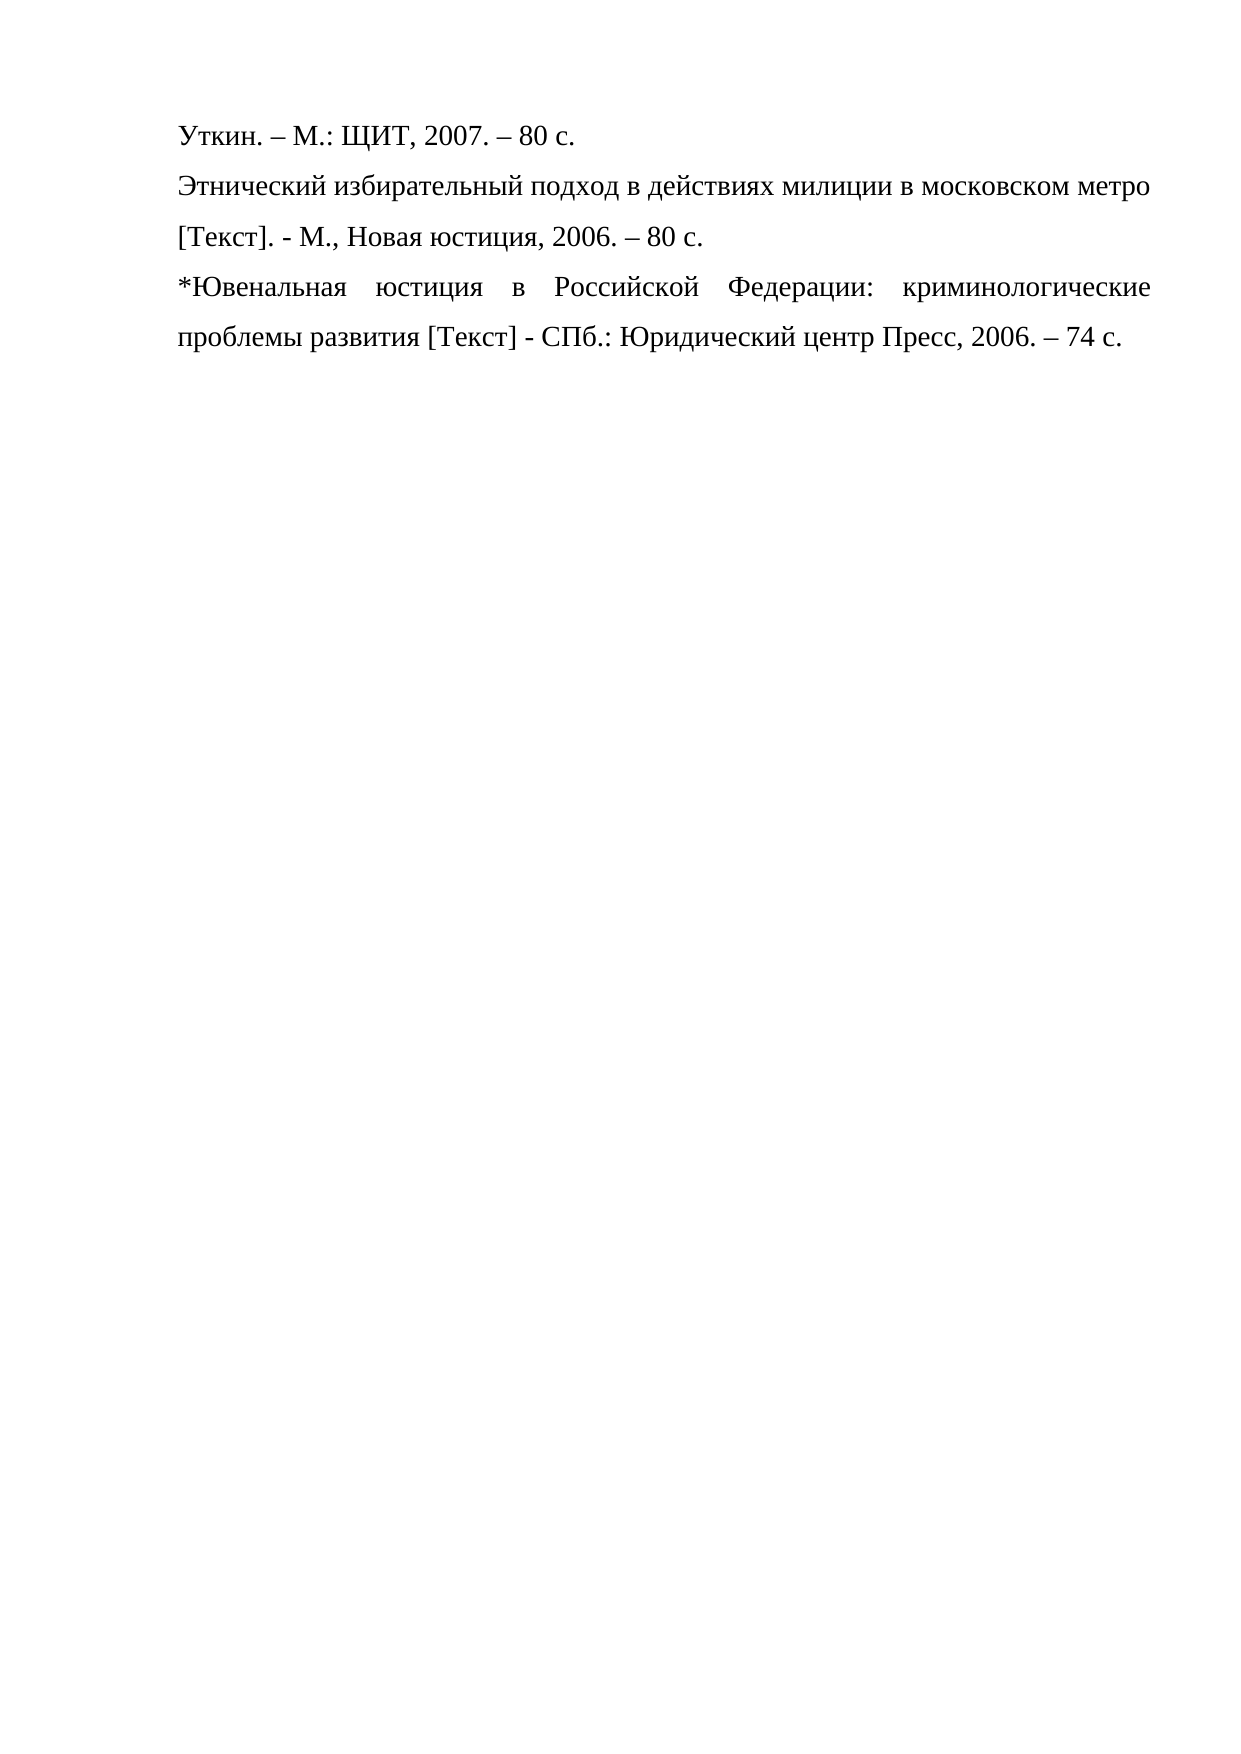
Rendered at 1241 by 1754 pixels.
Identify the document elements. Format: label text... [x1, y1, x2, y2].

text Этнический избирательный подход в действиях милиции в московском метро [Текст]. - М., Новая юстиция, 2006. – 80 с. [177, 168, 1152, 252]
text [177, 118, 1152, 152]
text *Ювенальная юстиция в Российской Федерации: криминологические проблемы развития [Текст] - СПб.: Юридический центр Пресс, 2006. – 74 с. [177, 269, 1152, 353]
